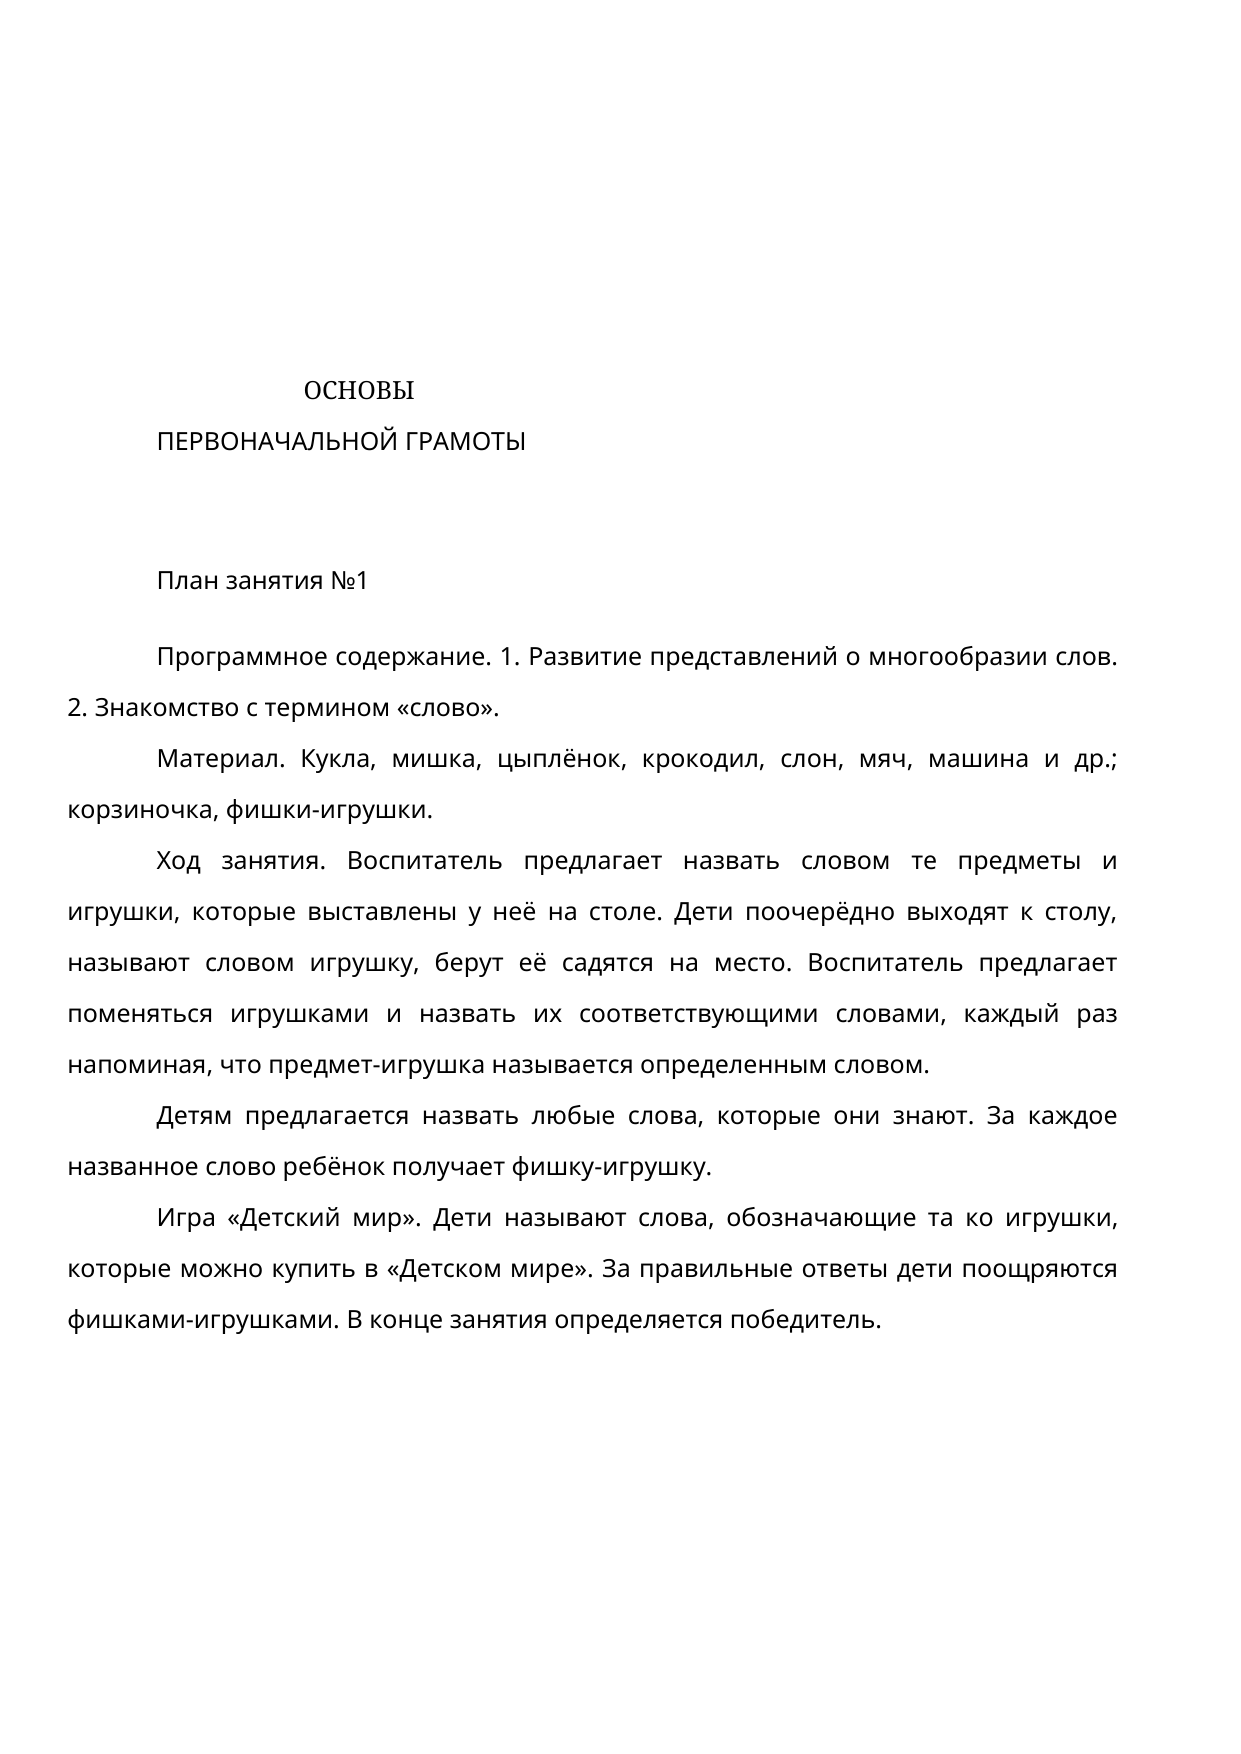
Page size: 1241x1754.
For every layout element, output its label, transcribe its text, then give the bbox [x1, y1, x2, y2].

text Материал. Кукла, мишка, цыплёнок, крокодил, слон, мяч, машина и др.; корзиночка, фишки-игрушки. [67, 740, 1119, 825]
text Программное содержание. 1. Развитие представлений о многообразии слов. 2. Знакомство с термином «слово». [67, 638, 1119, 723]
text ПЕРВОНАЧАЛЬНОЙ ГРАМОТЫ [67, 424, 1119, 458]
text Ход занятия. Воспитатель предлагает назвать словом те предметы и игрушки, которые выставлены у неё на столе. Дети поочерёдно выходят к столу, называют словом игрушку, берут её садятся на место. Воспитатель предлагает поменяться игрушками и назвать их соответствующими словами, каждый раз напоминая, что предмет-игрушка называется определенным словом. [67, 842, 1119, 1081]
text Детям предлагается назвать любые слова, которые они знают. За каждое названное слово ребёнок получает фишку-игрушку. [67, 1098, 1119, 1183]
text Игра «Детский мир». Дети называют слова, обозначающие та ко игрушки, которые можно купить в «Детском мире». За правильные ответы дети поощряются фишками-игрушками. В конце занятия определяется победитель. [67, 1200, 1119, 1336]
text План занятия №1 [67, 563, 1119, 597]
text ОСНОВЫ [303, 372, 1119, 406]
